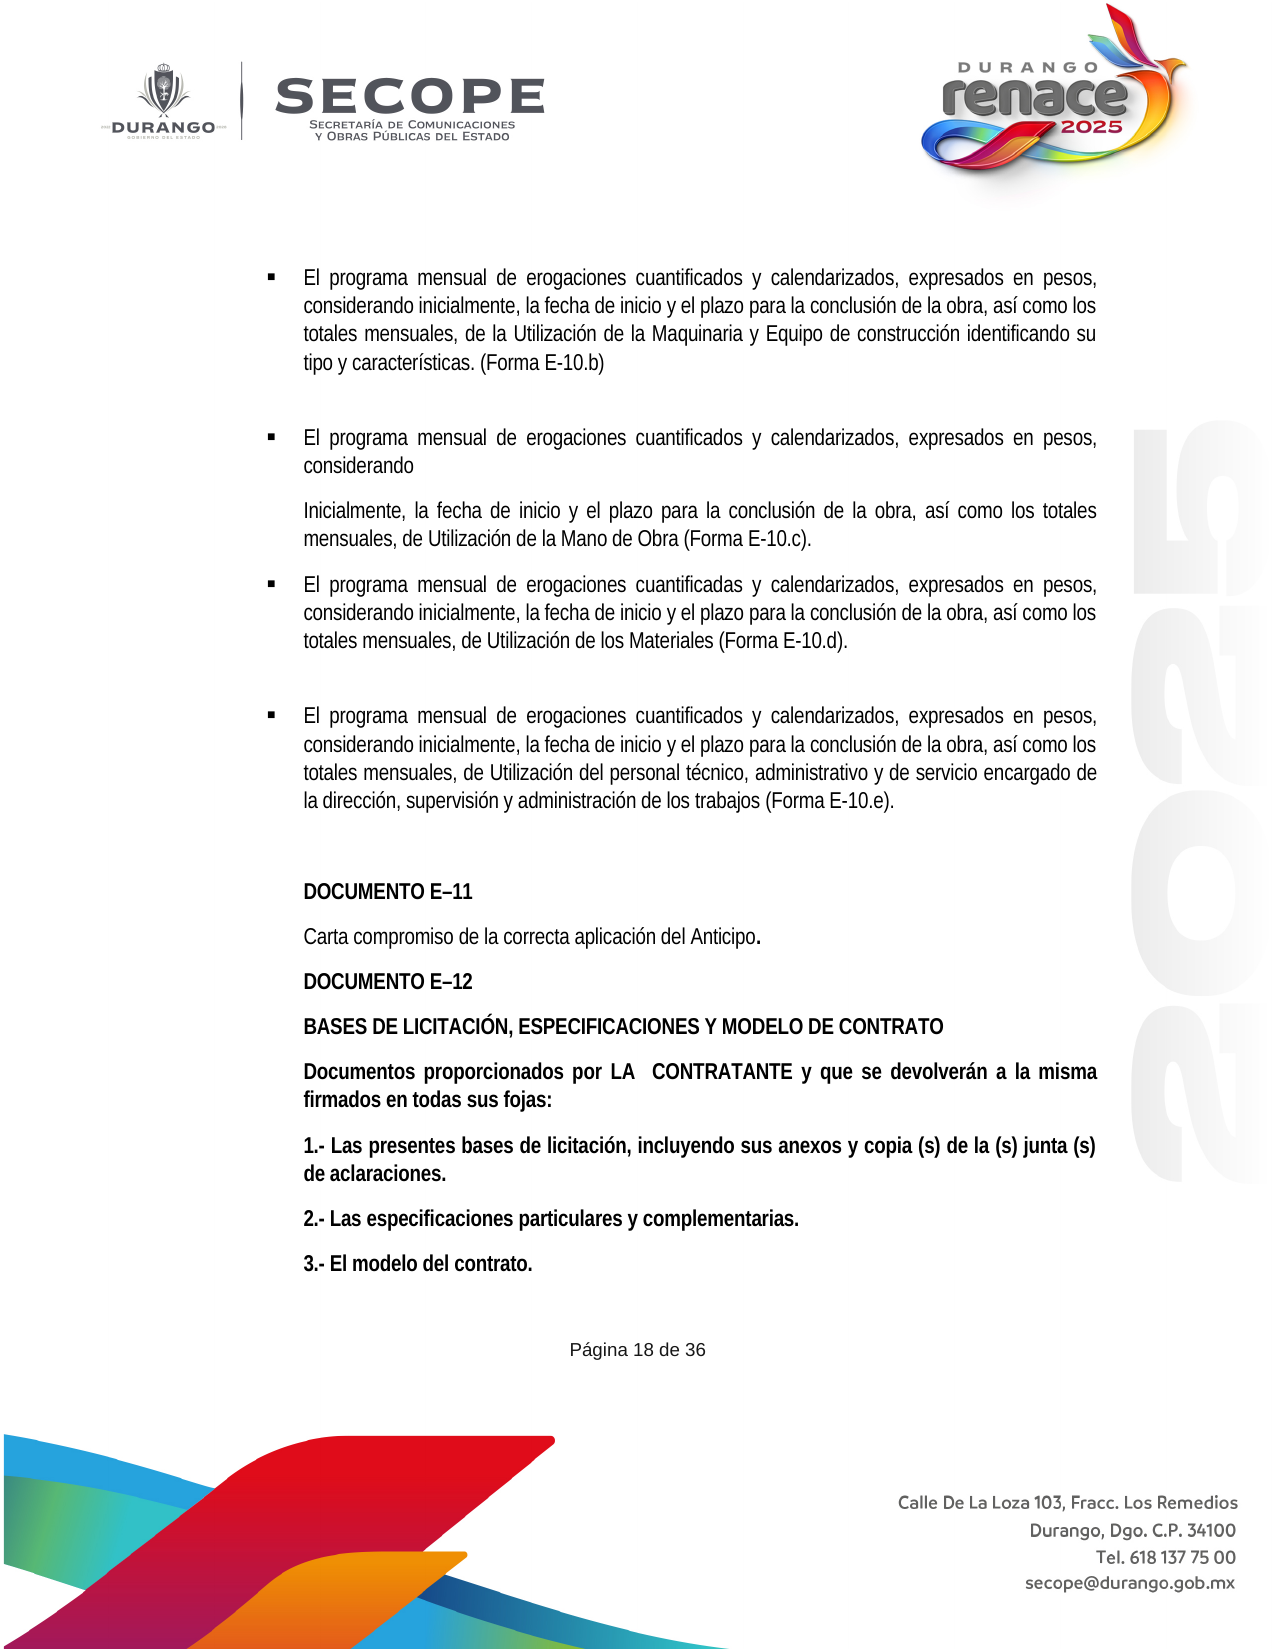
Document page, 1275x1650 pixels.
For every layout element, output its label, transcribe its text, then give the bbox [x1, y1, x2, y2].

list El programa mensual de erogaciones cuantificadas y calendarizados, expresados en pesos, considerando inicialmente, la fecha de inicio y el plazo para la conclusión de la obra, así como los totales mensuales, de Utilización de los Materiales (Forma E-10.d). [266, 571, 1098, 654]
text Documentos proporcionados por LA CONTRATANTE y que se devolverán a la misma firmados en todas sus fojas: [303, 1058, 1098, 1113]
list El programa mensual de erogaciones cuantificados y calendarizados, expresados en pesos, considerando inicialmente, la fecha de inicio y el plazo para la conclusión de la obra, así como los totales mensuales, de la Utilización de la Maquinaria y Equipo de construcción identificando su tipo y características. (Forma E-10.b) [266, 263, 1098, 375]
text DOCUMENTO E–12 [303, 968, 1098, 994]
text Inicialmente, la fecha de inicio y el plazo para la conclusión de la obra, así como los totales mensuales, de Utilización de la Mano de Obra (Forma E-10.c). [303, 497, 1098, 552]
text DOCUMENTO E–11 [303, 878, 1098, 904]
text Carta compromiso de la correcta aplicación del Anticipo. [303, 923, 1098, 949]
list El programa mensual de erogaciones cuantificados y calendarizados, expresados en pesos, considerando [266, 423, 1098, 478]
text BASES DE LICITACIÓN, ESPECIFICACIONES Y MODELO DE CONTRATO [303, 1013, 1098, 1039]
text 3.- El modelo del contrato. [303, 1250, 1098, 1277]
picture [3, 2, 1272, 1649]
list El programa mensual de erogaciones cuantificados y calendarizados, expresados en pesos, considerando inicialmente, la fecha de inicio y el plazo para la conclusión de la obra, así como los totales mensuales, de Utilización del personal técnico, administrativo y de servicio encargado de la dirección, supervisión y administración de los trabajos (Forma E-10.e). [266, 702, 1098, 814]
text 1.- Las presentes bases de licitación, incluyendo sus anexos y copia (s) de la (s) junta (s) de aclaraciones. [303, 1132, 1098, 1186]
text 2.- Las especificaciones particulares y complementarias. [303, 1205, 1098, 1231]
